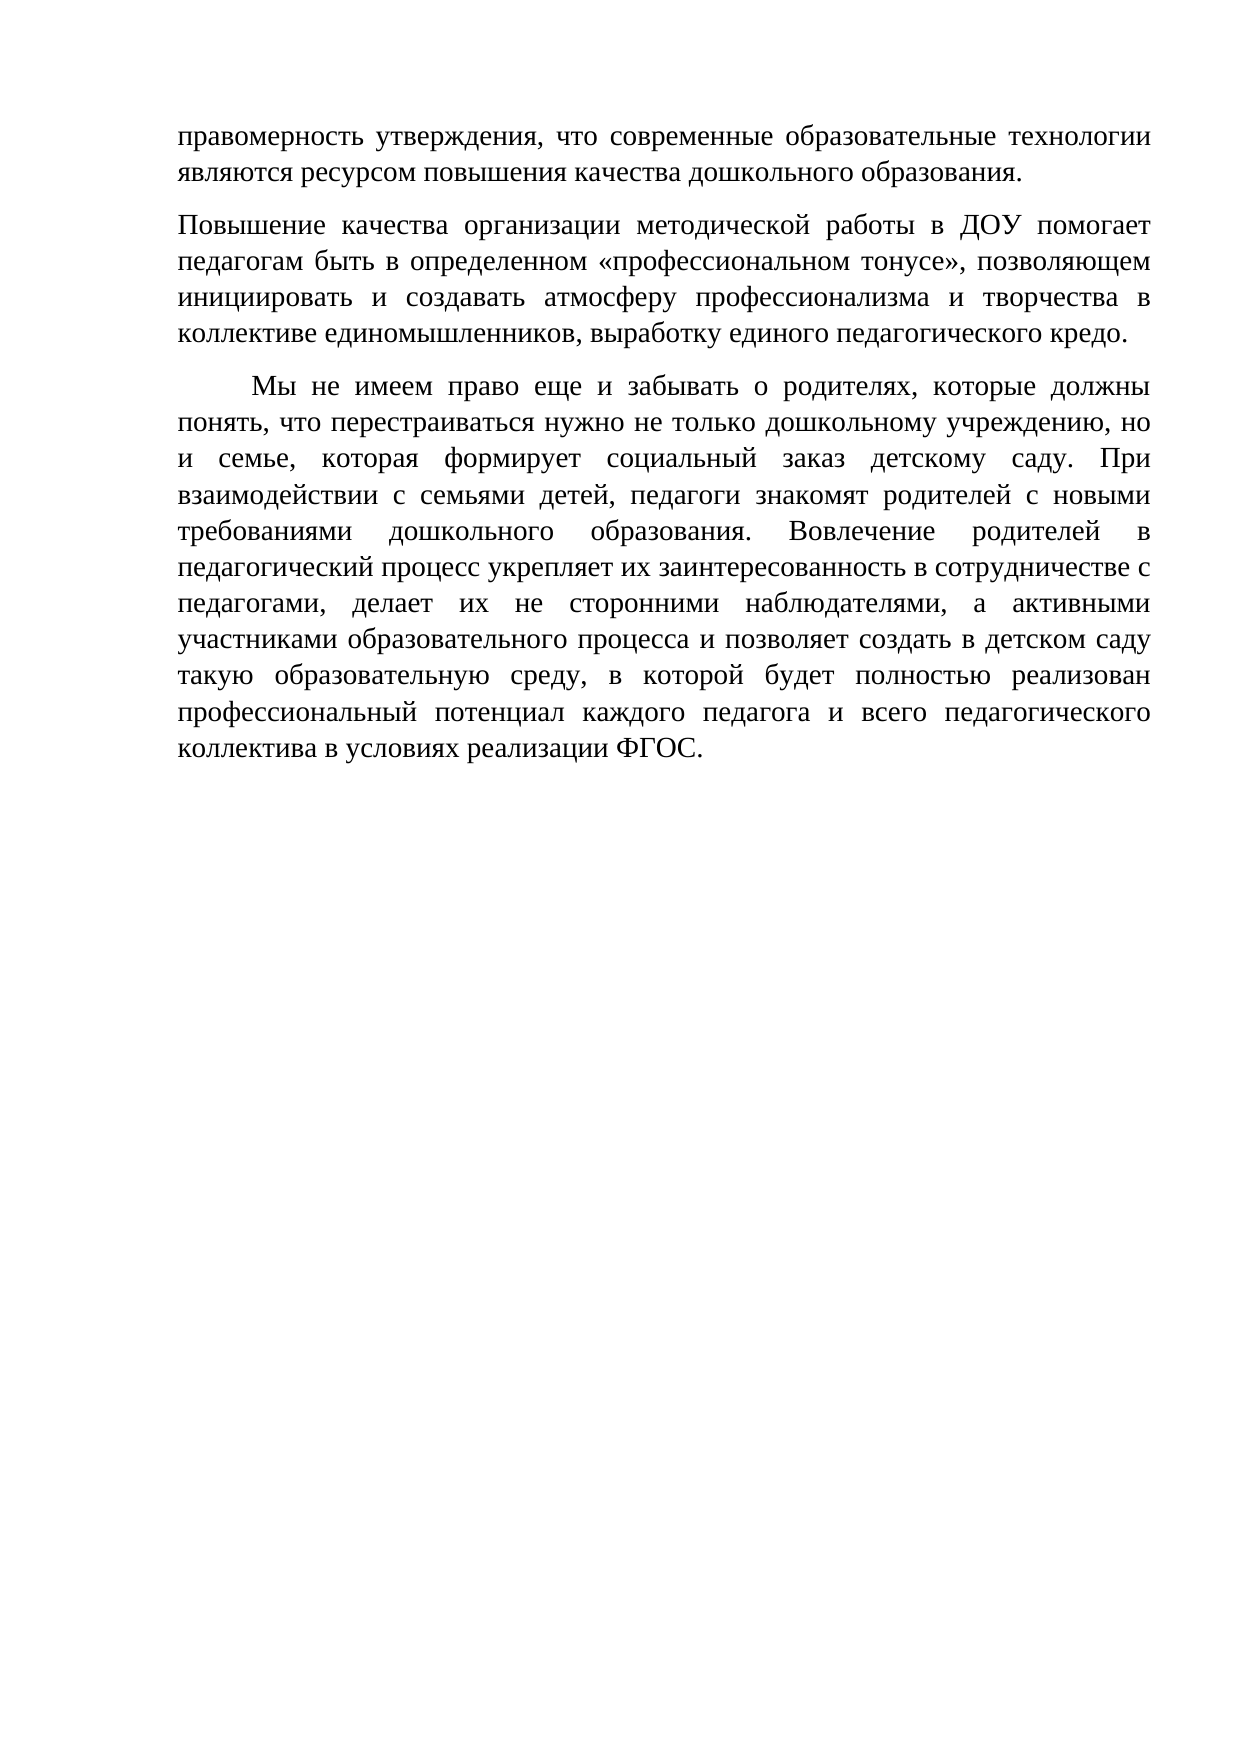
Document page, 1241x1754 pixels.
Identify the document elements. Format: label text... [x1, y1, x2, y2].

text Повышение качества организации методической работы в ДОУ помогает педагогам быть в определенном «профессиональном тонусе», позволяющем инициировать и создавать атмосферу профессионализма и творчества в коллективе единомышленников, выработку единого педагогического кредо. [177, 207, 1152, 349]
text Мы не имеем право еще и забывать о родителях, которые должны понять, что перестраиваться нужно не только дошкольному учреждению, но и семье, которая формирует социальный заказ детскому саду. При взаимодействии с семьями детей, педагоги знакомят родителей с новыми требованиями дошкольного образования. Вовлечение родителей в педагогический процесс укрепляет их заинтересованность в сотрудничестве с педагогами, делает их не сторонними наблюдателями, а активными участниками образовательного процесса и позволяет создать в детском саду такую образовательную среду, в которой будет полностью реализован профессиональный потенциал каждого педагога и всего педагогического коллектива в условиях реализации ФГОС. [177, 368, 1152, 763]
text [177, 118, 1152, 188]
